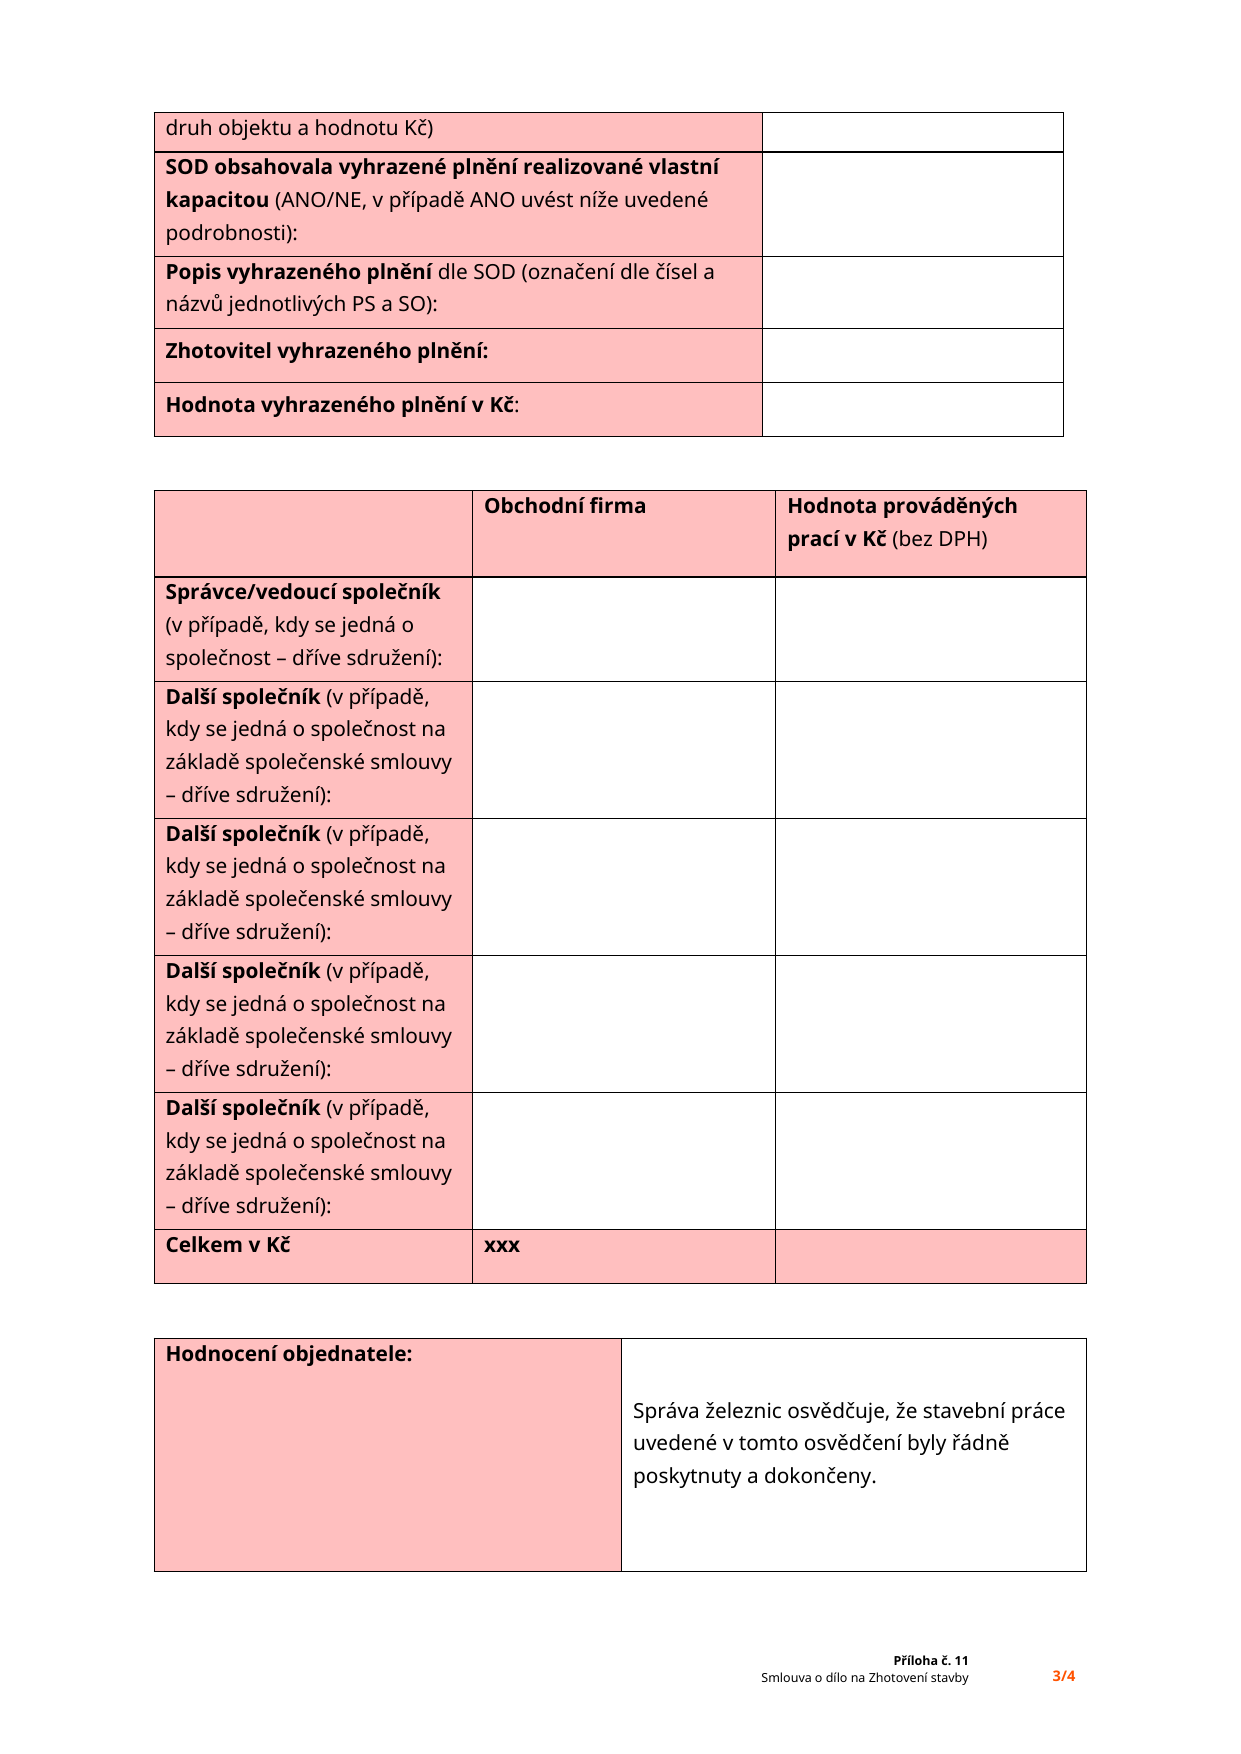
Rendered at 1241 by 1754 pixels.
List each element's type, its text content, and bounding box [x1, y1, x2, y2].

table_cell Další společník (v případě, kdy se jedná o společnost na základě společenské smlouvy – dříve sdružení): [155, 1093, 472, 1229]
table_cell Další společník (v případě, kdy se jedná o společnost na základě společenské smlouvy – dříve sdružení): [155, 956, 472, 1092]
table_cell [776, 578, 1086, 681]
table_cell [473, 578, 775, 681]
table_cell Další společník (v případě, kdy se jedná o společnost na základě společenské smlouvy – dříve sdružení): [155, 819, 472, 955]
table_cell [763, 113, 1063, 151]
table_cell [776, 1230, 1086, 1283]
table_cell Popis vyhrazeného plnění dle SOD (označení dle čísel a názvů jednotlivých PS a SO): [155, 257, 762, 328]
table_header Hodnocení objednatele: [155, 1339, 621, 1571]
table_cell xxx [473, 1230, 775, 1283]
table_cell SOD obsahovala vyhrazené plnění realizované vlastní kapacitou (ANO/NE, v případě ANO uvést níže uvedené podrobnosti): [155, 153, 762, 256]
table_cell [473, 819, 775, 955]
table_cell Správce/vedoucí společník (v případě, kdy se jedná o společnost – dříve sdružení): [155, 578, 472, 681]
table_cell [763, 153, 1063, 256]
table_cell [763, 383, 1063, 436]
table_cell [473, 682, 775, 818]
table_header Obchodní firma [473, 491, 775, 576]
table_cell [473, 1093, 775, 1229]
table_cell [776, 819, 1086, 955]
table_cell [763, 257, 1063, 328]
table_cell Další společník (v případě, kdy se jedná o společnost na základě společenské smlouvy – dříve sdružení): [155, 682, 472, 818]
table_cell Zhotovitel vyhrazeného plnění: [155, 329, 762, 382]
table_cell Hodnota vyhrazeného plnění v Kč: [155, 383, 762, 436]
table_cell Celkem v Kč [155, 1230, 472, 1283]
table_header Správa železnic osvědčuje, že stavební práce uvedené v tomto osvědčení byly řádně poskytnuty a dokončeny. [622, 1339, 1086, 1571]
table_cell [776, 682, 1086, 818]
table_cell [473, 956, 775, 1092]
table_header [155, 491, 472, 576]
table_header Hodnota prováděných prací v Kč (bez DPH) [776, 491, 1086, 576]
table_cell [155, 113, 762, 151]
table_cell [776, 1093, 1086, 1229]
table_cell [763, 329, 1063, 382]
table_cell [776, 956, 1086, 1092]
